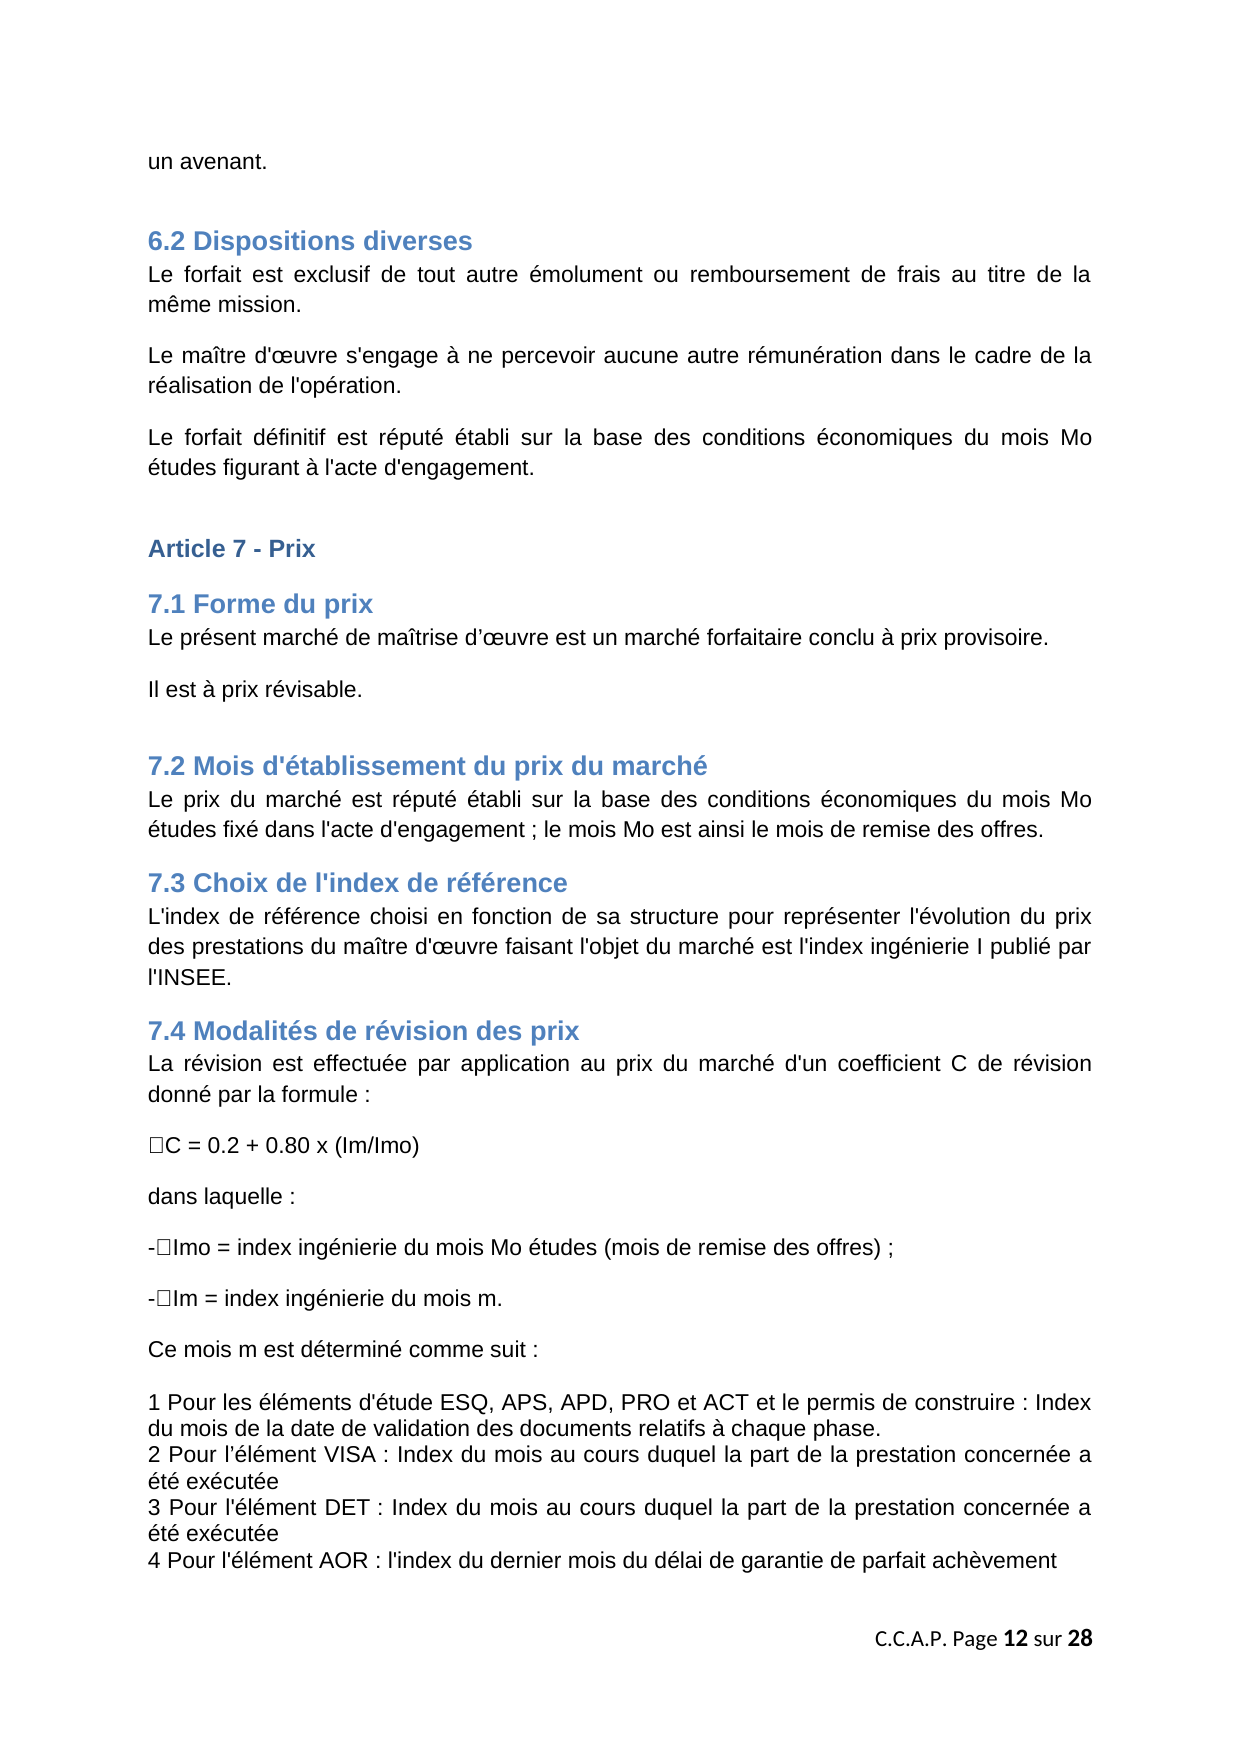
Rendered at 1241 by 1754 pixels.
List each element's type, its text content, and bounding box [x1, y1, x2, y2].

text C = 0.2 + 0.80 x (Im/Imo) [148, 1132, 1093, 1158]
text Le prix du marché est réputé établi sur la base des conditions économiques du mois Mo études fixé dans l'acte d'engagement ; le mois Mo est ainsi le mois de remise des offres. [148, 786, 1093, 842]
subtitle Article 7 - Prix [148, 534, 1093, 563]
text La révision est effectuée par application au prix du marché d'un coefficient C de révision donné par la formule : [148, 1050, 1093, 1107]
subtitle 6.2 Dispositions diverses [148, 225, 1093, 256]
subtitle 7.4 Modalités de révision des prix [148, 1014, 1093, 1046]
text 1 Pour les éléments d'étude ESQ, APS, APD, PRO et ACT et le permis de construire : Index du mois de la date de validation des documents relatifs à chaque phase. [148, 1388, 1093, 1441]
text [148, 148, 1093, 174]
subtitle 7.3 Choix de l'index de référence [148, 867, 1093, 898]
text Ce mois m est déterminé comme suit : [148, 1336, 1093, 1362]
text 4 Pour l'élément AOR : l'index du dernier mois du délai de garantie de parfait achèvement [148, 1547, 1093, 1573]
text dans laquelle : [148, 1183, 1093, 1209]
subtitle 7.1 Forme du prix [148, 588, 1093, 619]
text Le forfait est exclusif de tout autre émolument ou remboursement de frais au titre de la même mission. [148, 261, 1093, 317]
text 2 Pour l’élément VISA : Index du mois au cours duquel la part de la prestation concernée a été exécutée [148, 1441, 1093, 1494]
text Le maître d'œuvre s'engage à ne percevoir aucune autre rémunération dans le cadre de la réalisation de l'opération. [148, 342, 1093, 399]
text 3 Pour l'élément DET : Index du mois au cours duquel la part de la prestation concernée a été exécutée [148, 1494, 1093, 1547]
text Le forfait définitif est réputé établi sur la base des conditions économiques du mois Mo études figurant à l'acte d'engagement. [148, 423, 1093, 480]
subtitle 7.2 Mois d'établissement du prix du marché [148, 750, 1093, 781]
text Le présent marché de maîtrise d’œuvre est un marché forfaitaire conclu à prix provisoire. [148, 624, 1093, 650]
text L'index de référence choisi en fonction de sa structure pour représenter l'évolution du prix des prestations du maître d'œuvre faisant l'objet du marché est l'index ingénierie I publié par l'INSEE. [148, 903, 1093, 990]
text -Imo = index ingénierie du mois Mo études (mois de remise des offres) ; [148, 1234, 1093, 1260]
text Il est à prix révisable. [148, 676, 1093, 703]
text -Im = index ingénierie du mois m. [148, 1285, 1093, 1311]
